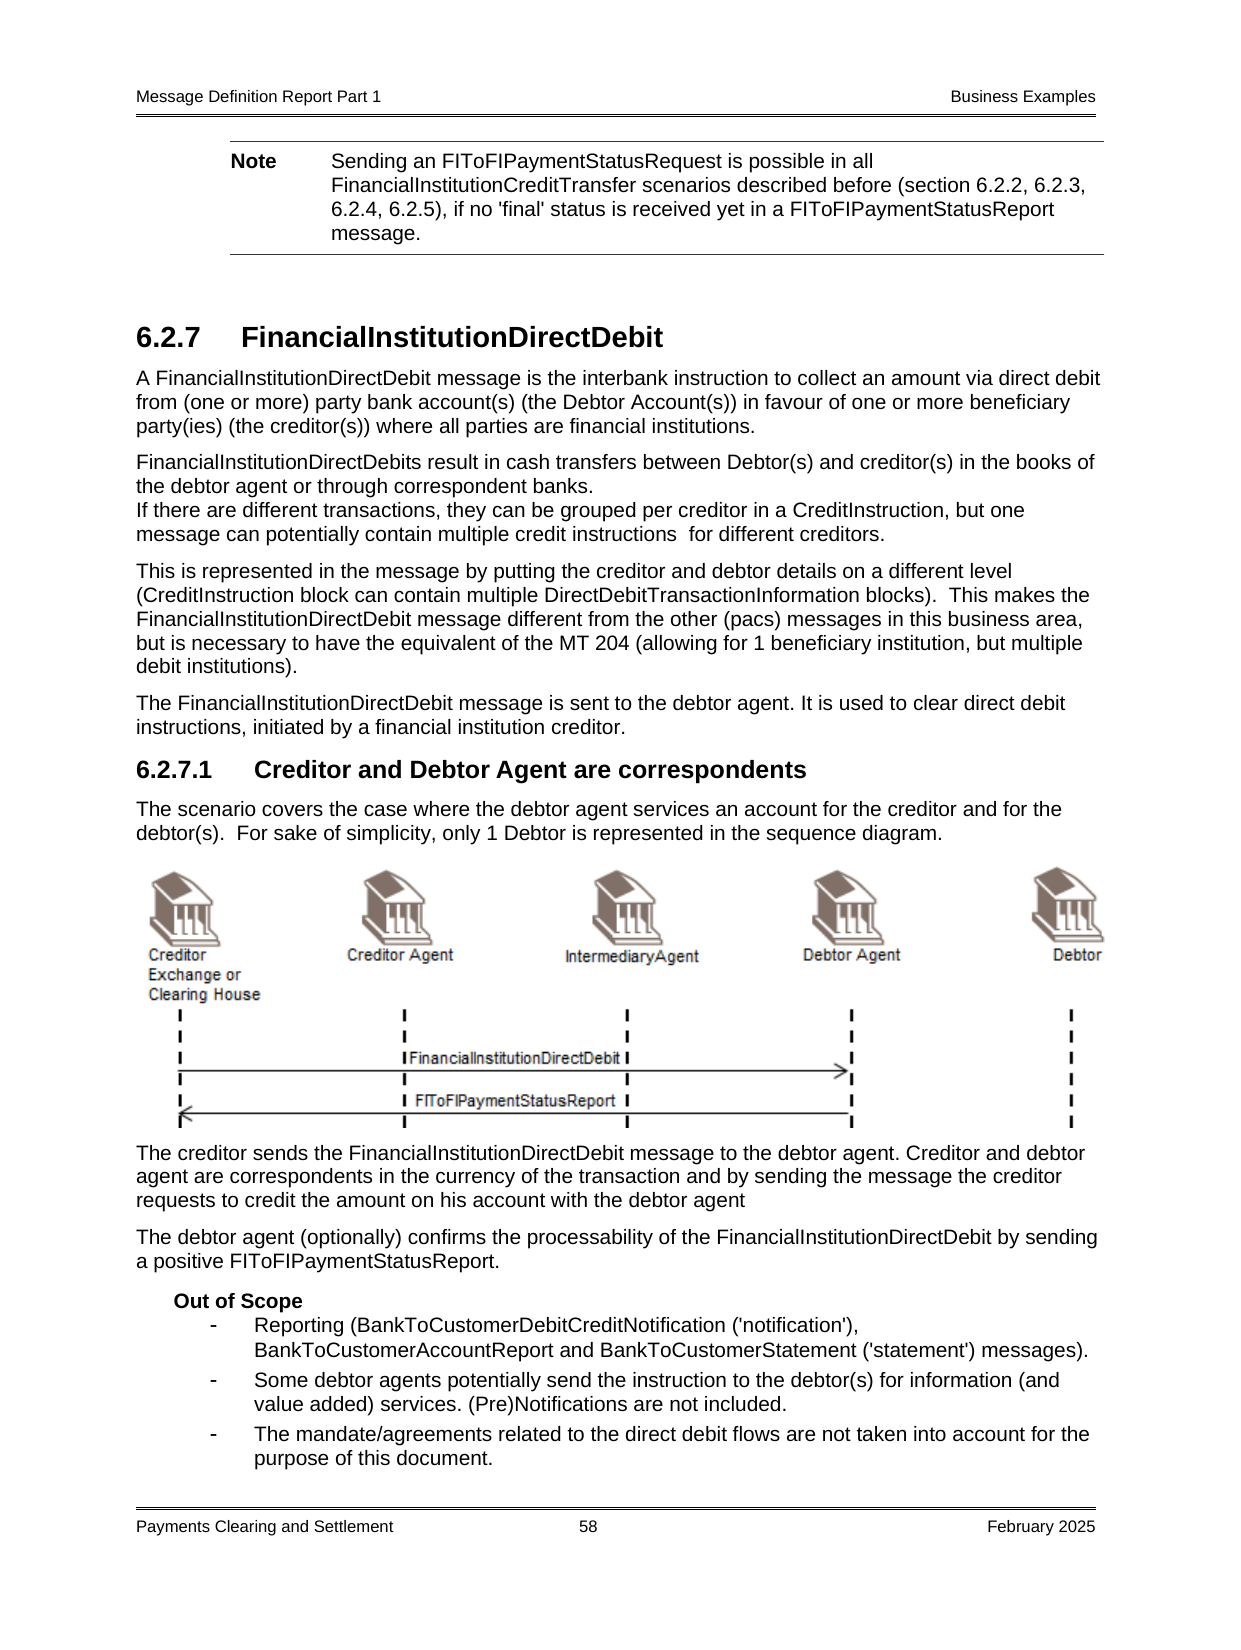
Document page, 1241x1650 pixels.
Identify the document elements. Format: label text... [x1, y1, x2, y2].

text The scenario covers the case where the debtor agent services an account for the creditor and for the debtor(s). For sake of simplicity, only 1 Debtor is represented in the sequence diagram. [136, 797, 1104, 844]
text Out of Scope [173, 1289, 1104, 1313]
text FinancialInstitutionDirectDebits result in cash transfers between Debtor(s) and creditor(s) in the books of the debtor agent or through correspondent banks. If there are different transactions, they can be grouped per creditor in a CreditInstruction, but one message can potentially contain multiple credit instructions for different creditors. [136, 450, 1104, 546]
picture [135, 857, 1105, 1128]
text Sending an FIToFIPaymentStatusRequest is possible in all FinancialInstitutionCreditTransfer scenarios described before (section 6.2.2, 6.2.3, 6.2.4, 6.2.5), if no 'final' status is received yet in a FIToFIPaymentStatusReport message. [230, 142, 1104, 254]
subtitle Creditor and Debtor Agent are correspondents [136, 755, 1104, 784]
text A FinancialInstitutionDirectDebit message is the interbank instruction to collect an amount via direct debit from (one or more) party bank account(s) (the Debtor Account(s)) in favour of one or more beneficiary party(ies) (the creditor(s)) where all parties are financial institutions. [136, 366, 1104, 438]
text This is represented in the message by putting the creditor and debtor details on a different level (CreditInstruction block can contain multiple DirectDebitTransactionInformation blocks). This makes the FinancialInstitutionDirectDebit message different from the other (pacs) messages in this business area, but is necessary to have the equivalent of the MT 204 (allowing for 1 beneficiary institution, but multiple debit institutions). [136, 558, 1104, 678]
text The creditor sends the FinancialInstitutionDirectDebit message to the debtor agent. Creditor and debtor agent are correspondents in the currency of the transaction and by sending the message the creditor requests to credit the amount on his account with the debtor agent [136, 1140, 1104, 1212]
list Some debtor agents potentially send the instruction to the debtor(s) for information (and value added) services. (Pre)Notifications are not included. [210, 1368, 1104, 1416]
list Reporting (BankToCustomerDebitCreditNotification ('notification'), BankToCustomerAccountReport and BankToCustomerStatement ('statement') messages). [210, 1313, 1104, 1361]
text The FinancialInstitutionDirectDebit message is sent to the debtor agent. It is used to clear direct debit instructions, initiated by a financial institution creditor. [136, 691, 1104, 739]
subtitle FinancialInstitutionDirectDebit [136, 320, 1104, 353]
list The mandate/agreements related to the direct debit flows are not taken into account for the purpose of this document. [210, 1422, 1104, 1470]
text The debtor agent (optionally) confirms the processability of the FinancialInstitutionDirectDebit by sending a positive FIToFIPaymentStatusReport. [136, 1225, 1104, 1273]
